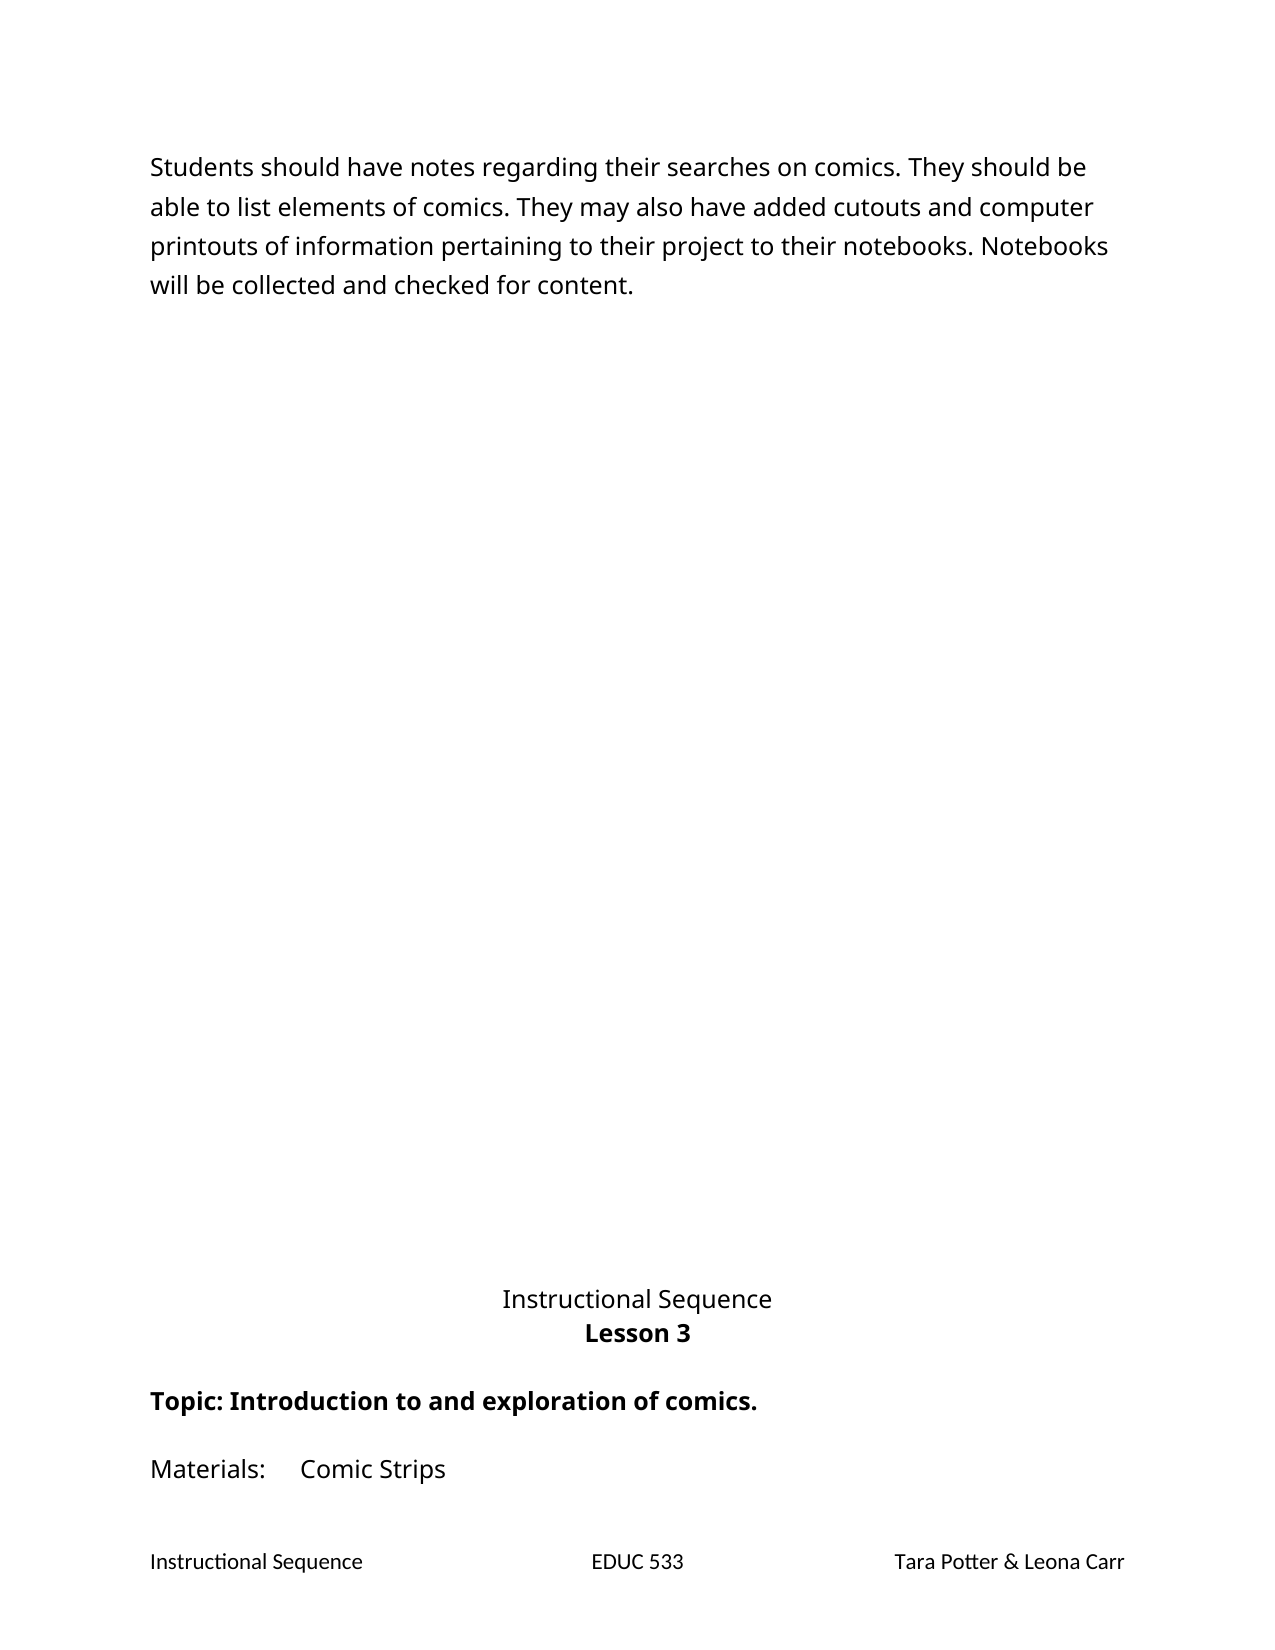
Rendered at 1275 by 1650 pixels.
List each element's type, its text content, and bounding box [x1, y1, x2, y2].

text Topic: Introduction to and exploration of comics. [150, 1383, 1125, 1417]
text Lesson 3 [150, 1315, 1125, 1349]
text Materials: Comic Strips [150, 1452, 1125, 1486]
text Instructional Sequence [150, 1281, 1125, 1315]
text Students should have notes regarding their searches on comics. They should be able to list elements of comics. They may also have added cutouts and computer printouts of information pertaining to their project to their notebooks. Notebooks will be collected and checked for content. [150, 150, 1125, 302]
